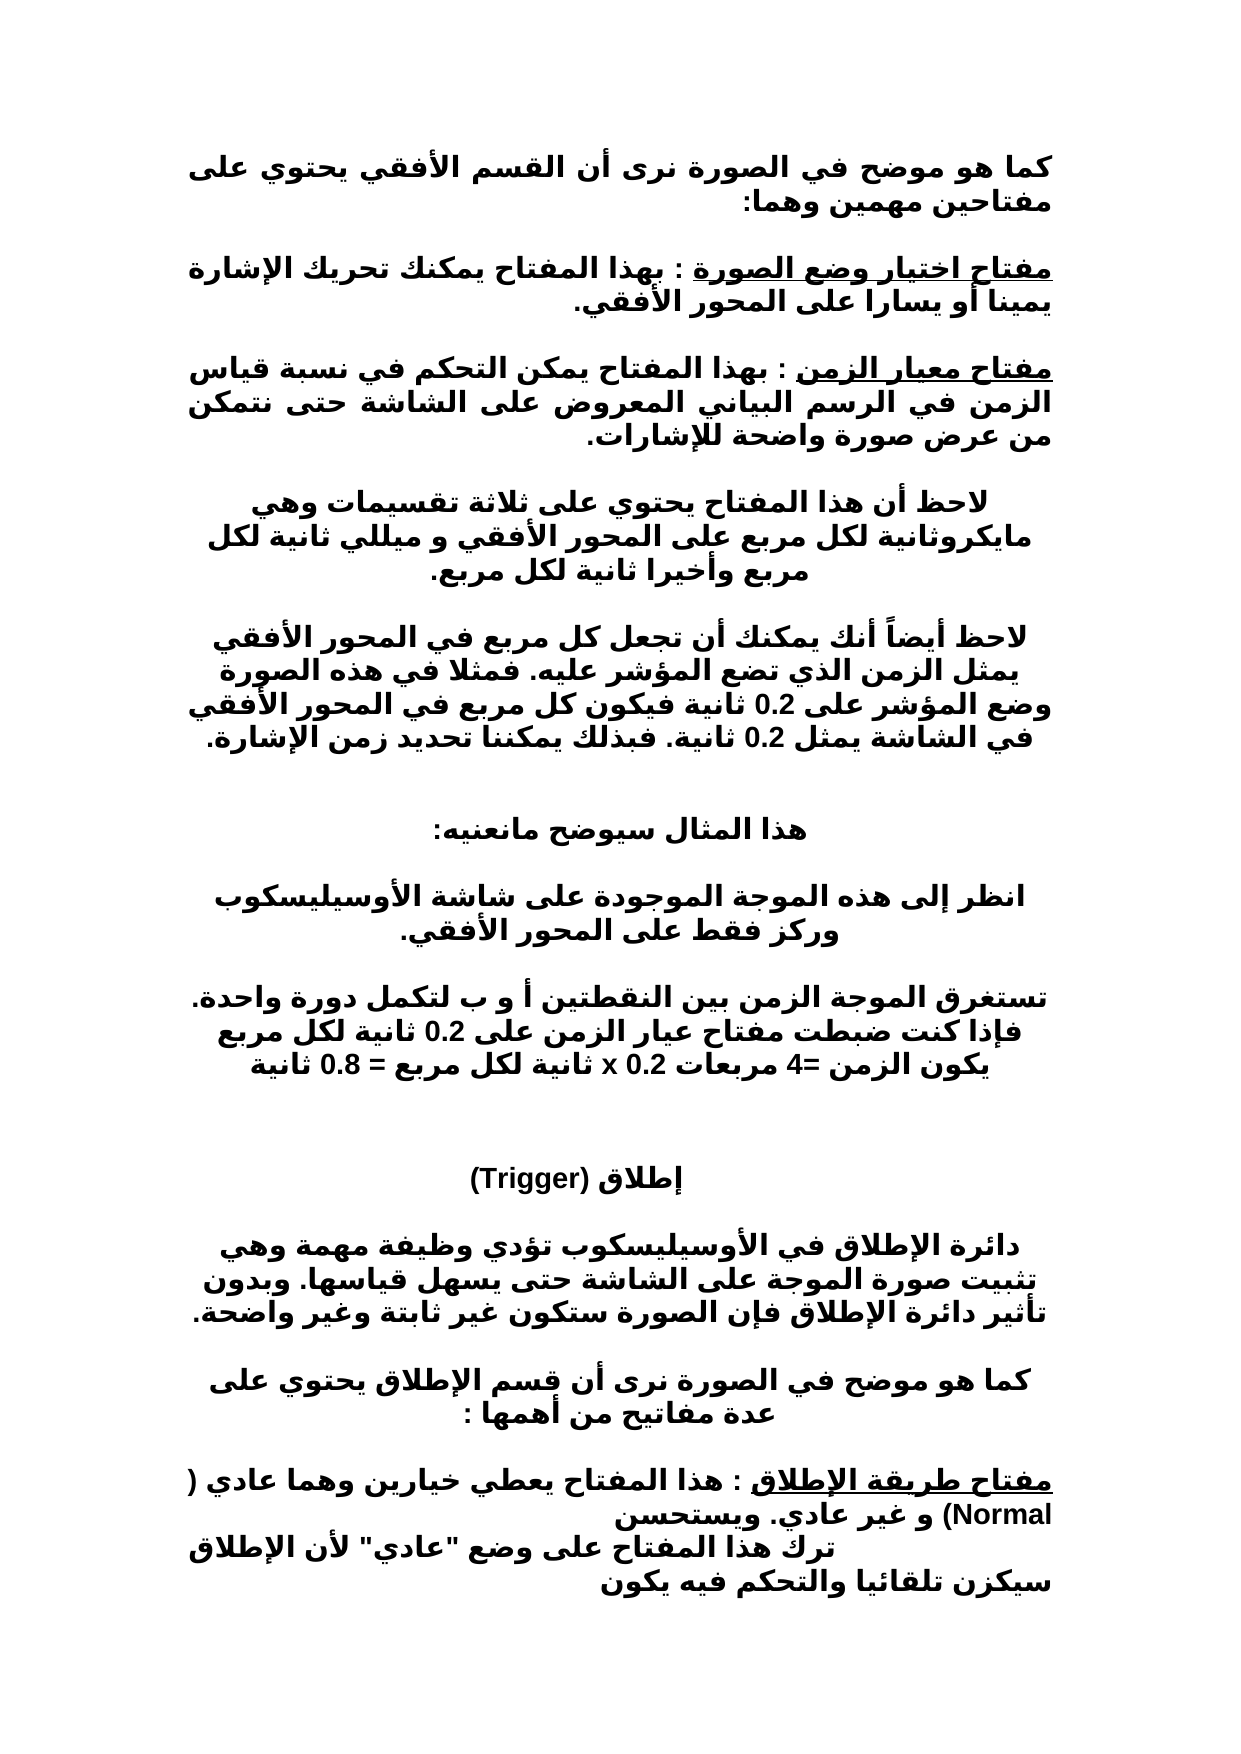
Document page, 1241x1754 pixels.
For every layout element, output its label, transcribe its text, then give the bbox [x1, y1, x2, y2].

text لاحظ أيضاً أنك يمكنك أن تجعل كل مربع في المحور الأفقي يمثل الزمن الذي تضع المؤشر عليه. فمثلا في هذه الصورة وضع المؤشر على 0.2 ثانية فيكون كل مربع في المحور الأفقي في الشاشة يمثل 0.2 ثانية. فبذلك يمكننا تحديد زمن الإشارة. [187, 619, 1053, 754]
text دائرة الإطلاق في الأوسيليسكوب تؤدي وظيفة مهمة وهي تثبيت صورة الموجة على الشاشة حتى يسهل قياسها. وبدون تأثير دائرة الإطلاق فإن الصورة ستكون غير ثابتة وغير واضحة. [187, 1228, 1053, 1329]
text لاحظ أن هذا المفتاح يحتوي على ثلاثة تقسيمات وهي مايكروثانية لكل مربع على المحور الأفقي و ميللي ثانية لكل مربع وأخيرا ثانية لكل مربع. [187, 485, 1053, 586]
text تستغرق الموجة الزمن بين النقطتين أ و ب لتكمل دورة واحدة. فإذا كنت ضبطت مفتاح عيار الزمن على 0.2 ثانية لكل مربع يكون الزمن =4 مربعات x 0.2 ثانية لكل مربع = 0.8 ثانية [187, 980, 1053, 1081]
text مفتاح اختيار وضع الصورة : بهذا المفتاح يمكنك تحريك الإشارة يمينا أو يسارا على المحور الأفقي. [187, 251, 1053, 318]
text هذا المثال سيوضح مانعنيه: [187, 812, 1053, 846]
text مفتاح طريقة الإطلاق : هذا المفتاح يعطي خيارين وهما عادي (Normal) و غير عادي. ويستحسن [187, 1463, 1053, 1530]
text انظر إلى هذه الموجة الموجودة على شاشة الأوسيليسكوب وركز فقط على المحور الأفقي. [187, 879, 1053, 946]
text مفتاح معيار الزمن : بهذا المفتاح يمكن التحكم في نسبة قياس الزمن في الرسم البياني المعروض على الشاشة حتى نتمكن من عرض صورة واضحة للإشارات. [187, 351, 1053, 452]
text كما هو موضح في الصورة نرى أن القسم الأفقي يحتوي على مفتاحين مهمين وهما: [187, 150, 1053, 217]
text ترك هذا المفتاح على وضع "عادي" لأن الإطلاق سيكزن تلقائيا والتحكم فيه يكون [187, 1530, 1053, 1597]
text كما هو موضح في الصورة نرى أن قسم الإطلاق يحتوي على عدة مفاتيح من أهمها : [187, 1363, 1053, 1430]
text إطلاق (Trigger) [187, 1139, 1053, 1195]
